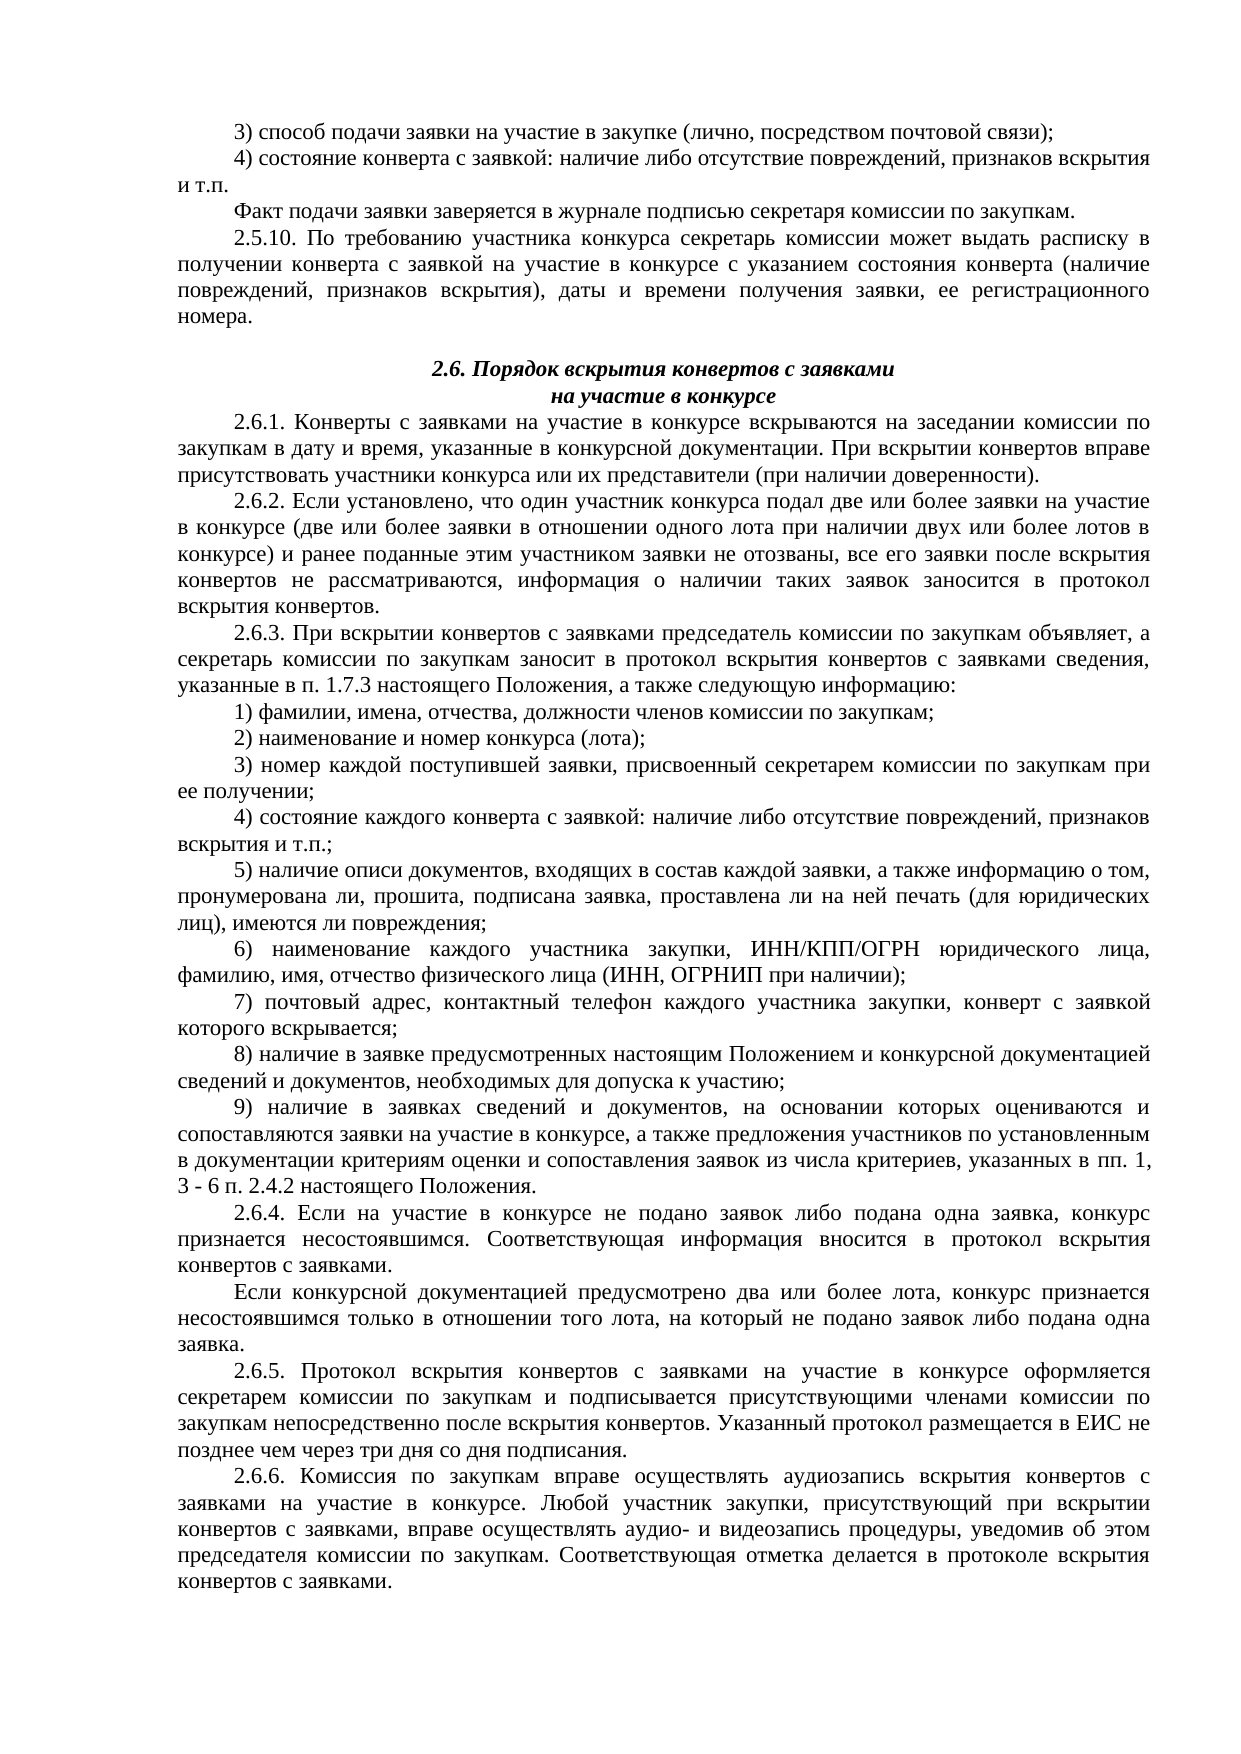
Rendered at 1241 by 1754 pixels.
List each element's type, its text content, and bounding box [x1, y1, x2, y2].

text 3) номер каждой поступившей заявки, присвоенный секретарем комиссии по закупкам при ее получении; [177, 751, 1152, 803]
text 2.6.5. Протокол вскрытия конвертов с заявками на участие в конкурсе оформляется секретарем комиссии по закупкам и подписывается присутствующими членами комиссии по закупкам непосредственно после вскрытия конвертов. Указанный протокол размещается в ЕИС не позднее чем через три дня со дня подписания. [177, 1357, 1152, 1462]
text Если конкурсной документацией предусмотрено два или более лота, конкурс признается несостоявшимся только в отношении того лота, на который не подано заявок либо подана одна заявка. [177, 1278, 1152, 1357]
text 9) наличие в заявках сведений и документов, на основании которых оцениваются и сопоставляются заявки на участие в конкурсе, а также предложения участников по установленным в документации критериям оценки и сопоставления заявок из числа критериев, указанных в пп. 1, 3 - 6 п. 2.4.2 настоящего Положения. [177, 1093, 1152, 1199]
text 6) наименование каждого участника закупки, ИНН/КПП/ОГРН юридического лица, фамилию, имя, отчество физического лица (ИНН, ОГРНИП при наличии); [177, 935, 1152, 988]
text 2.5.10. По требованию участника конкурса секретарь комиссии может выдать расписку в получении конверта с заявкой на участие в конкурсе с указанием состояния конверта (наличие повреждений, признаков вскрытия), даты и времени получения заявки, ее регистрационного номера. [177, 223, 1152, 329]
text на участие в конкурсе [177, 382, 1152, 408]
text 4) состояние конверта с заявкой: наличие либо отсутствие повреждений, признаков вскрытия и т.п. [177, 144, 1152, 197]
text 2.6.1. Конверты с заявками на участие в конкурсе вскрываются на заседании комиссии по закупкам в дату и время, указанные в конкурсной документации. При вскрытии конвертов вправе присутствовать участники конкурса или их представители (при наличии доверенности). [177, 408, 1152, 487]
text 2.6. Порядок вскрытия конвертов с заявками [177, 355, 1152, 382]
text 1) фамилии, имена, отчества, должности членов комиссии по закупкам; [177, 698, 1152, 724]
text 2.6.3. При вскрытии конвертов с заявками председатель комиссии по закупкам объявляет, а секретарь комиссии по закупкам заносит в протокол вскрытия конвертов с заявками сведения, указанные в п. 1.7.3 настоящего Положения, а также следующую информацию: [177, 619, 1152, 698]
text 2) наименование и номер конкурса (лота); [177, 724, 1152, 751]
text 2.6.6. Комиссия по закупкам вправе осуществлять аудиозапись вскрытия конвертов с заявками на участие в конкурсе. Любой участник закупки, присутствующий при вскрытии конвертов с заявками, вправе осуществлять аудио- и видеозапись процедуры, уведомив об этом председателя комиссии по закупкам. Соответствующая отметка делается в протоколе вскрытия конвертов с заявками. [177, 1462, 1152, 1594]
text 7) почтовый адрес, контактный телефон каждого участника закупки, конверт с заявкой которого вскрывается; [177, 988, 1152, 1041]
text 2.6.2. Если установлено, что один участник конкурса подал две или более заявки на участие в конкурсе (две или более заявки в отношении одного лота при наличии двух или более лотов в конкурсе) и ранее поданные этим участником заявки не отозваны, все его заявки после вскрытия конвертов не рассматриваются, информация о наличии таких заявок заносится в протокол вскрытия конвертов. [177, 487, 1152, 619]
text 5) наличие описи документов, входящих в состав каждой заявки, а также информацию о том, пронумерована ли, прошита, подписана заявка, проставлена ли на ней печать (для юридических лиц), имеются ли повреждения; [177, 856, 1152, 935]
text 8) наличие в заявке предусмотренных настоящим Положением и конкурсной документацией сведений и документов, необходимых для допуска к участию; [177, 1041, 1152, 1093]
text 3) способ подачи заявки на участие в закупке (лично, посредством почтовой связи); [177, 118, 1152, 144]
text 4) состояние каждого конверта с заявкой: наличие либо отсутствие повреждений, признаков вскрытия и т.п.; [177, 803, 1152, 856]
text Факт подачи заявки заверяется в журнале подписью секретаря комиссии по закупкам. [177, 197, 1152, 223]
text 2.6.4. Если на участие в конкурсе не подано заявок либо подана одна заявка, конкурс признается несостоявшимся. Соответствующая информация вносится в протокол вскрытия конвертов с заявками. [177, 1199, 1152, 1278]
